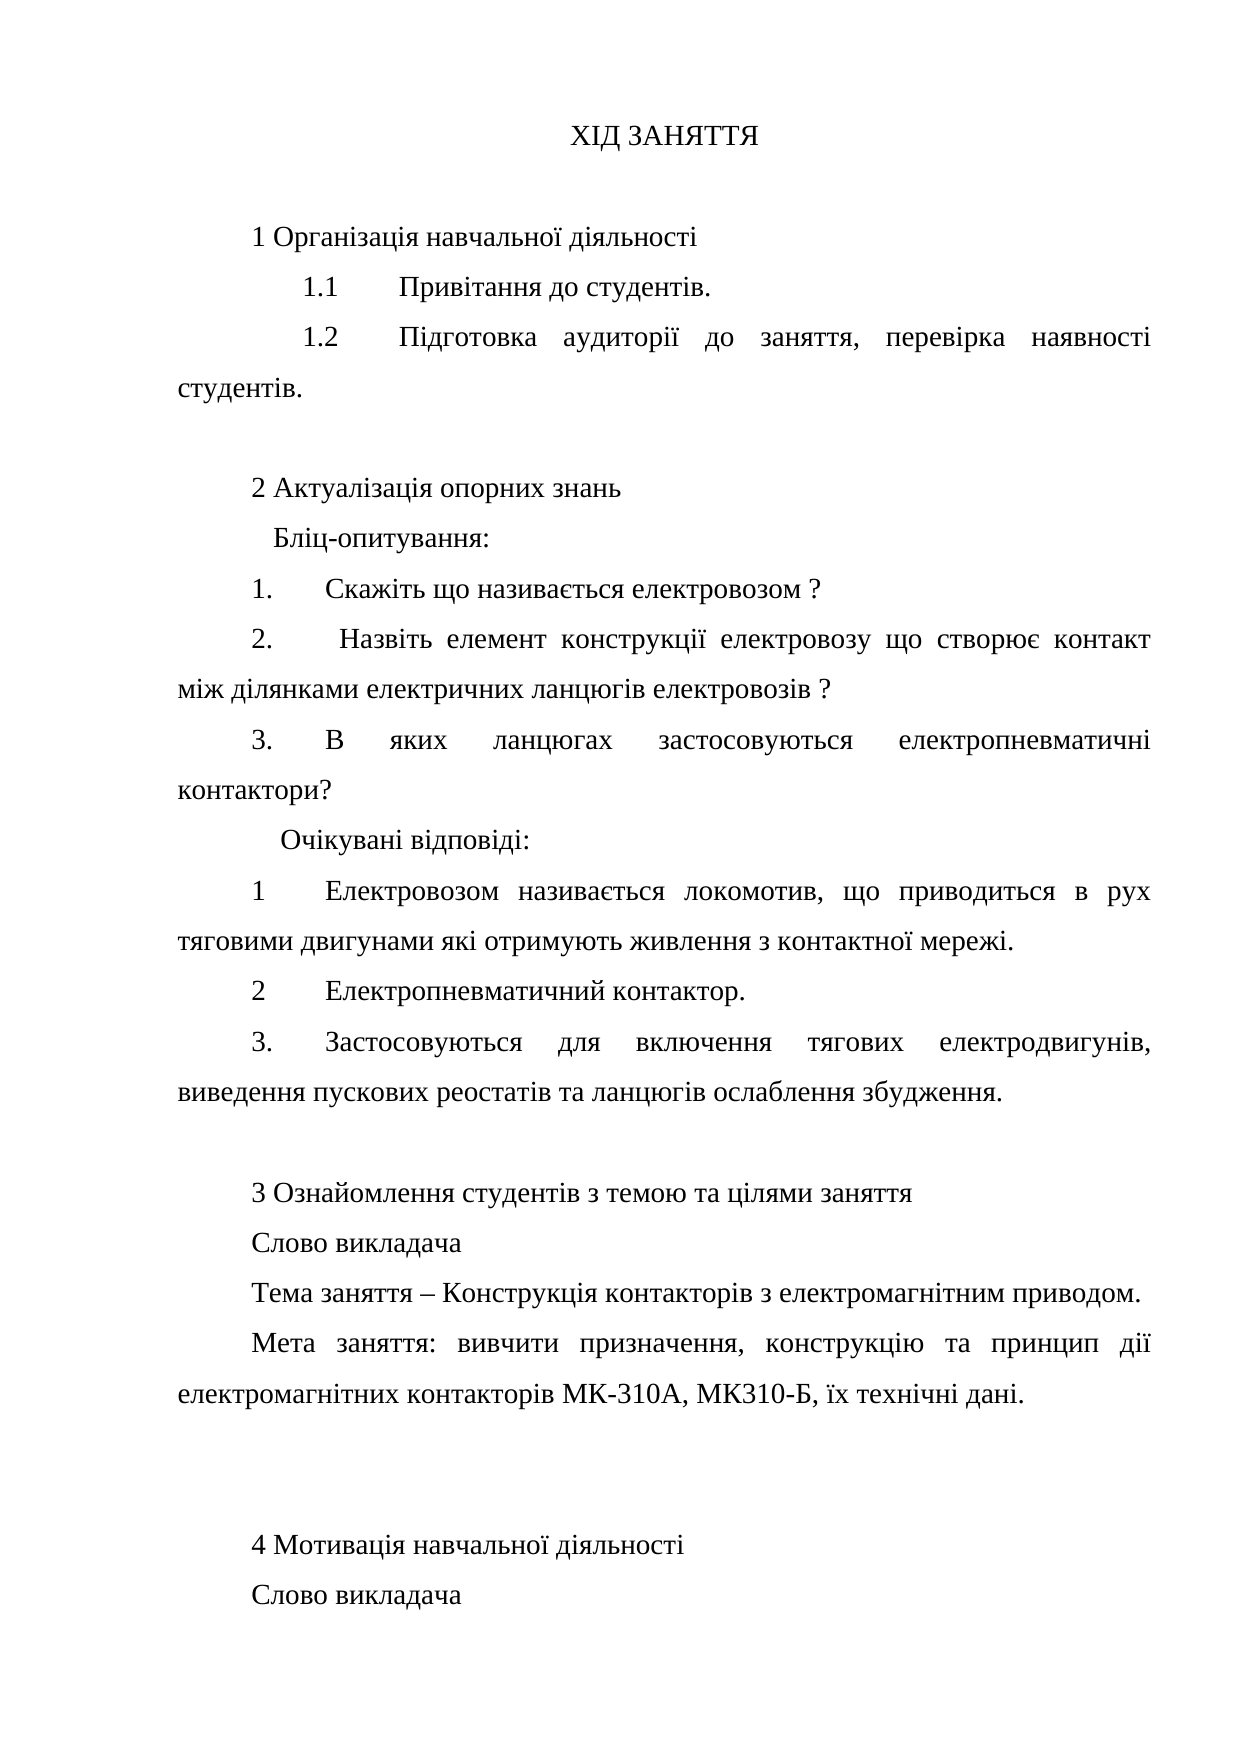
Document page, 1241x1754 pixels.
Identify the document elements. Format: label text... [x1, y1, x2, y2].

text Очікувані відповіді: [177, 822, 1152, 856]
text 2 Електропневматичний контактор. [177, 973, 1152, 1007]
text 3. Застосовуються для включення тягових електродвигунів, виведення пускових реостатів та ланцюгів ослаблення збудження. [177, 1024, 1152, 1108]
text 1 Організація навчальної діяльності [177, 219, 1152, 252]
text 1.2 Підготовка аудиторії до заняття, перевірка наявності студентів. [177, 319, 1152, 403]
text Слово викладача [177, 1577, 1152, 1611]
text Мета заняття: вивчити призначення, конструкцію та принцип дії електромагнітних контакторів МК-310А, МК310-Б, їх технічні дані. [177, 1326, 1152, 1409]
text 1.1 Привітання до студентів. [177, 269, 1152, 303]
text Слово викладача [177, 1225, 1152, 1258]
text 2. Назвіть елемент конструкції електровозу що створює контакт між ділянками електричних ланцюгів електровозів ? [177, 621, 1152, 705]
text ХІД ЗАНЯТТЯ [177, 118, 1152, 152]
text Тема заняття – Конструкція контакторів з електромагнітним приводом. [177, 1275, 1152, 1309]
text 1. Скажіть що називається електровозом ? [177, 571, 1152, 604]
text 1 Електровозом називається локомотив, що приводиться в рух тяговими двигунами які отримують живлення з контактної мережі. [177, 873, 1152, 957]
text 4 Мотивація навчальної діяльності [177, 1527, 1152, 1560]
text Бліц-опитування: [177, 521, 1152, 554]
text 2 Актуалізація опорних знань [177, 470, 1152, 504]
text 3. В яких ланцюгах застосовуються електропневматичні контактори? [177, 722, 1152, 806]
text 3 Ознайомлення студентів з темою та цілями заняття [177, 1175, 1152, 1208]
